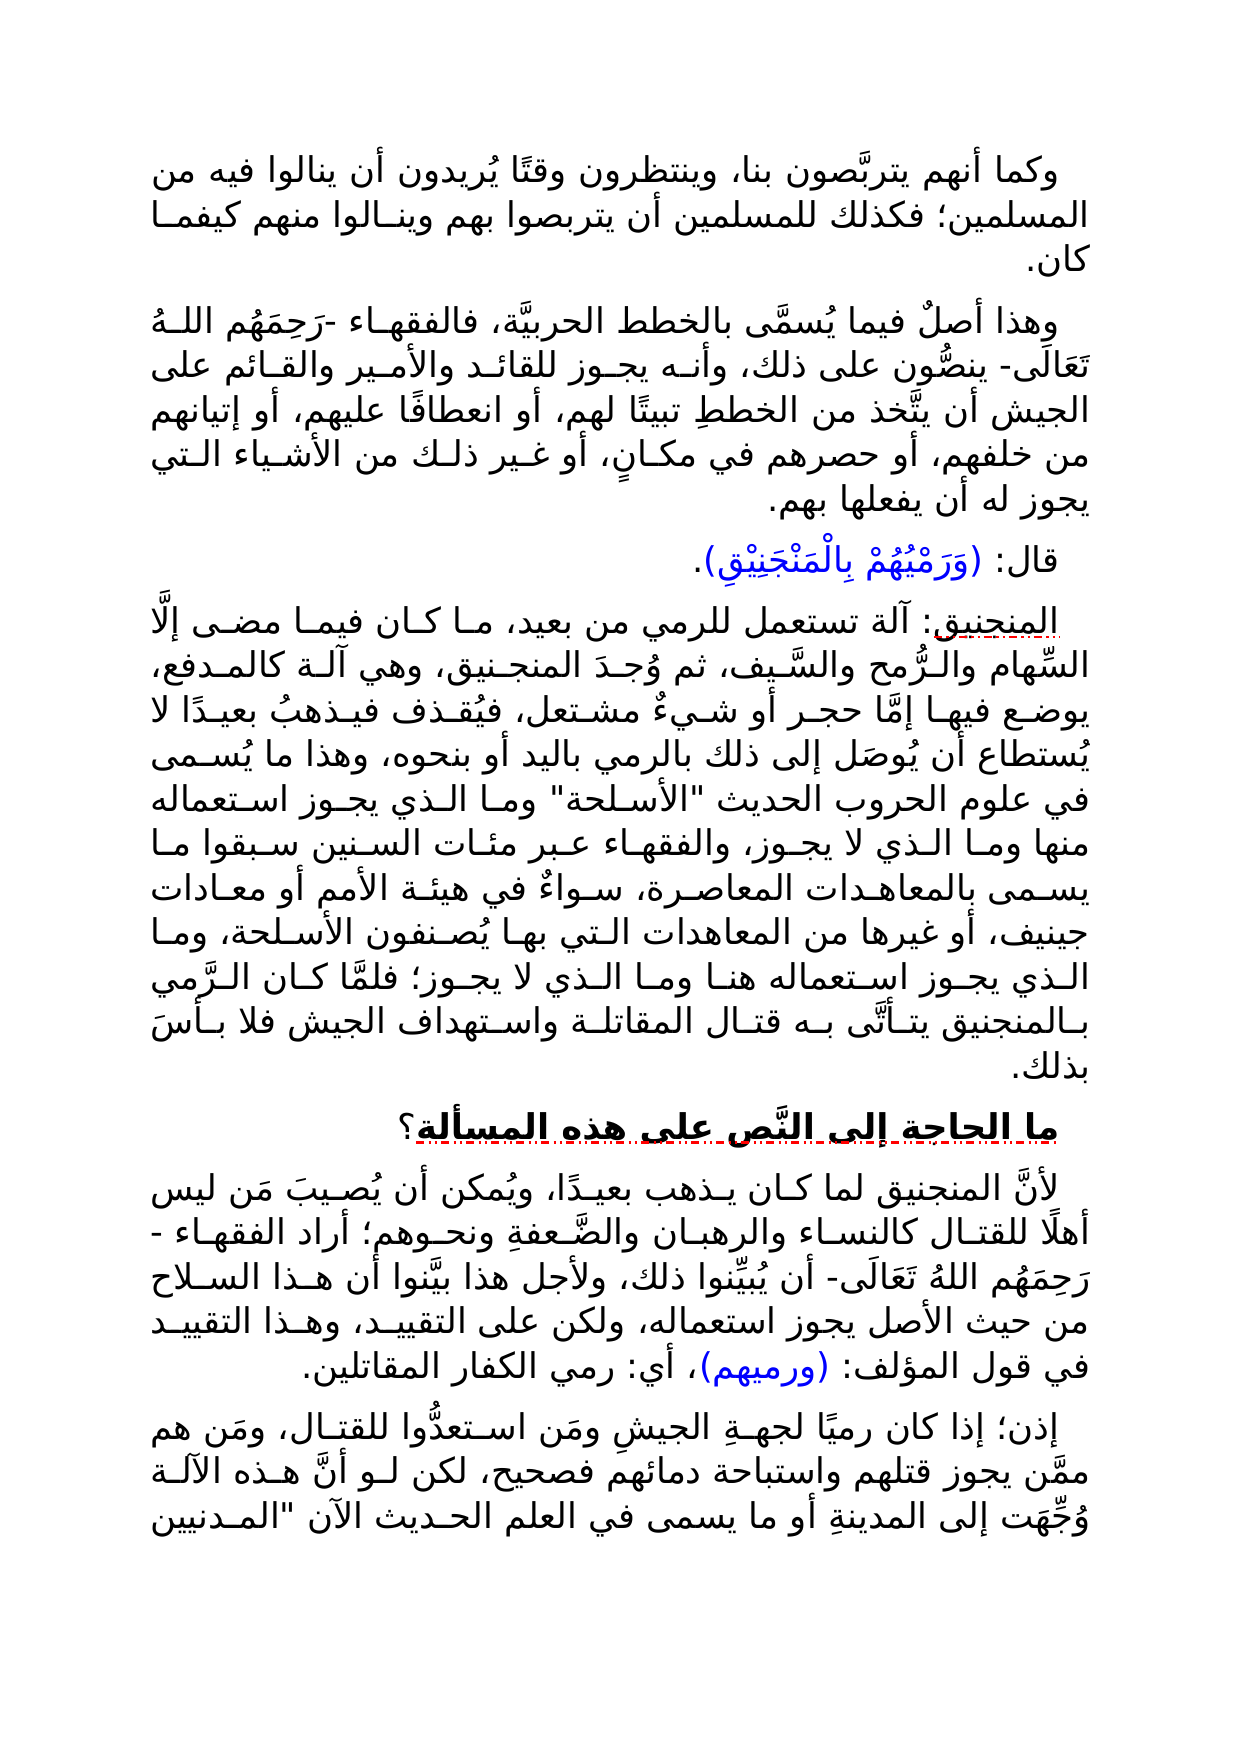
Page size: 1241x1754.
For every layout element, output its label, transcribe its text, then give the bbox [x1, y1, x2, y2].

text ما الحاجة إلى النَّص على هذه المسألة؟ [150, 1106, 1090, 1147]
text وهذا أصلٌ فيما يُسمَّى بالخطط الحربيَّة، فالفقهاء -رَحِمَهُم اللهُ تَعَالَى- ينصُّون على ذلك، وأنه يجوز للقائد والأمير والقائم على الجيش أن يتَّخذ من الخططِ تبيتًا لهم، أو انعطافًا عليهم، أو إتيانهم من خلفهم، أو حصرهم في مكانٍ، أو غير ذلك من الأشياء التي يجوز له أن يفعلها بهم. [150, 300, 1090, 519]
text المنجنيق: آلة تستعمل للرمي من بعيد، ما كان فيما مضى إلَّا السِّهام والرُّمح والسَّيف، ثم وُجدَ المنجنيق، وهي آلة كالمدفع، يوضع فيها إمَّا حجر أو شيءٌ مشتعل، فيُقذف فيذهبُ بعيدًا لا يُستطاع أن يُوصَل إلى ذلك بالرمي باليد أو بنحوه، وهذا ما يُسمى في علوم الحروب الحديث "الأسلحة" وما الذي يجوز استعماله منها وما الذي لا يجوز، والفقهاء عبر مئات السنين سبقوا ما يسمى بالمعاهدات المعاصرة، سواءٌ في هيئة الأمم أو معادات جينيف، أو غيرها من المعاهدات التي بها يُصنفون الأسلحة، وما الذي يجوز استعماله هنا وما الذي لا يجوز؛ فلمَّا كان الرَّمي بالمنجنيق يتأتَّى به قتال المقاتلة واستهداف الجيش فلا بأسَ بذلك. [150, 600, 1090, 1086]
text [150, 1406, 1090, 1537]
text قال: (وَرَمْيُهُمْ بِالْمَنْجَنِيْقِ). [150, 539, 1090, 580]
text لأنَّ المنجنيق لما كان يذهب بعيدًا، ويُمكن أن يُصيبَ مَن ليس أهلًا للقتال كالنساء والرهبان والضَّعفةِ ونحوهم؛ أراد الفقهاء -رَحِمَهُم اللهُ تَعَالَى- أن يُبيِّنوا ذلك، ولأجل هذا بيَّنوا أن هذا السلاح من حيث الأصل يجوز استعماله، ولكن على التقييد، وهذا التقييد في قول المؤلف: (ورميهم)، أي: رمي الكفار المقاتلين. [150, 1167, 1090, 1387]
text وكما أنهم يتربَّصون بنا، وينتظرون وقتًا يُريدون أن ينالوا فيه من المسلمين؛ فكذلك للمسلمين أن يتربصوا بهم وينالوا منهم كيفما كان. [150, 150, 1090, 280]
